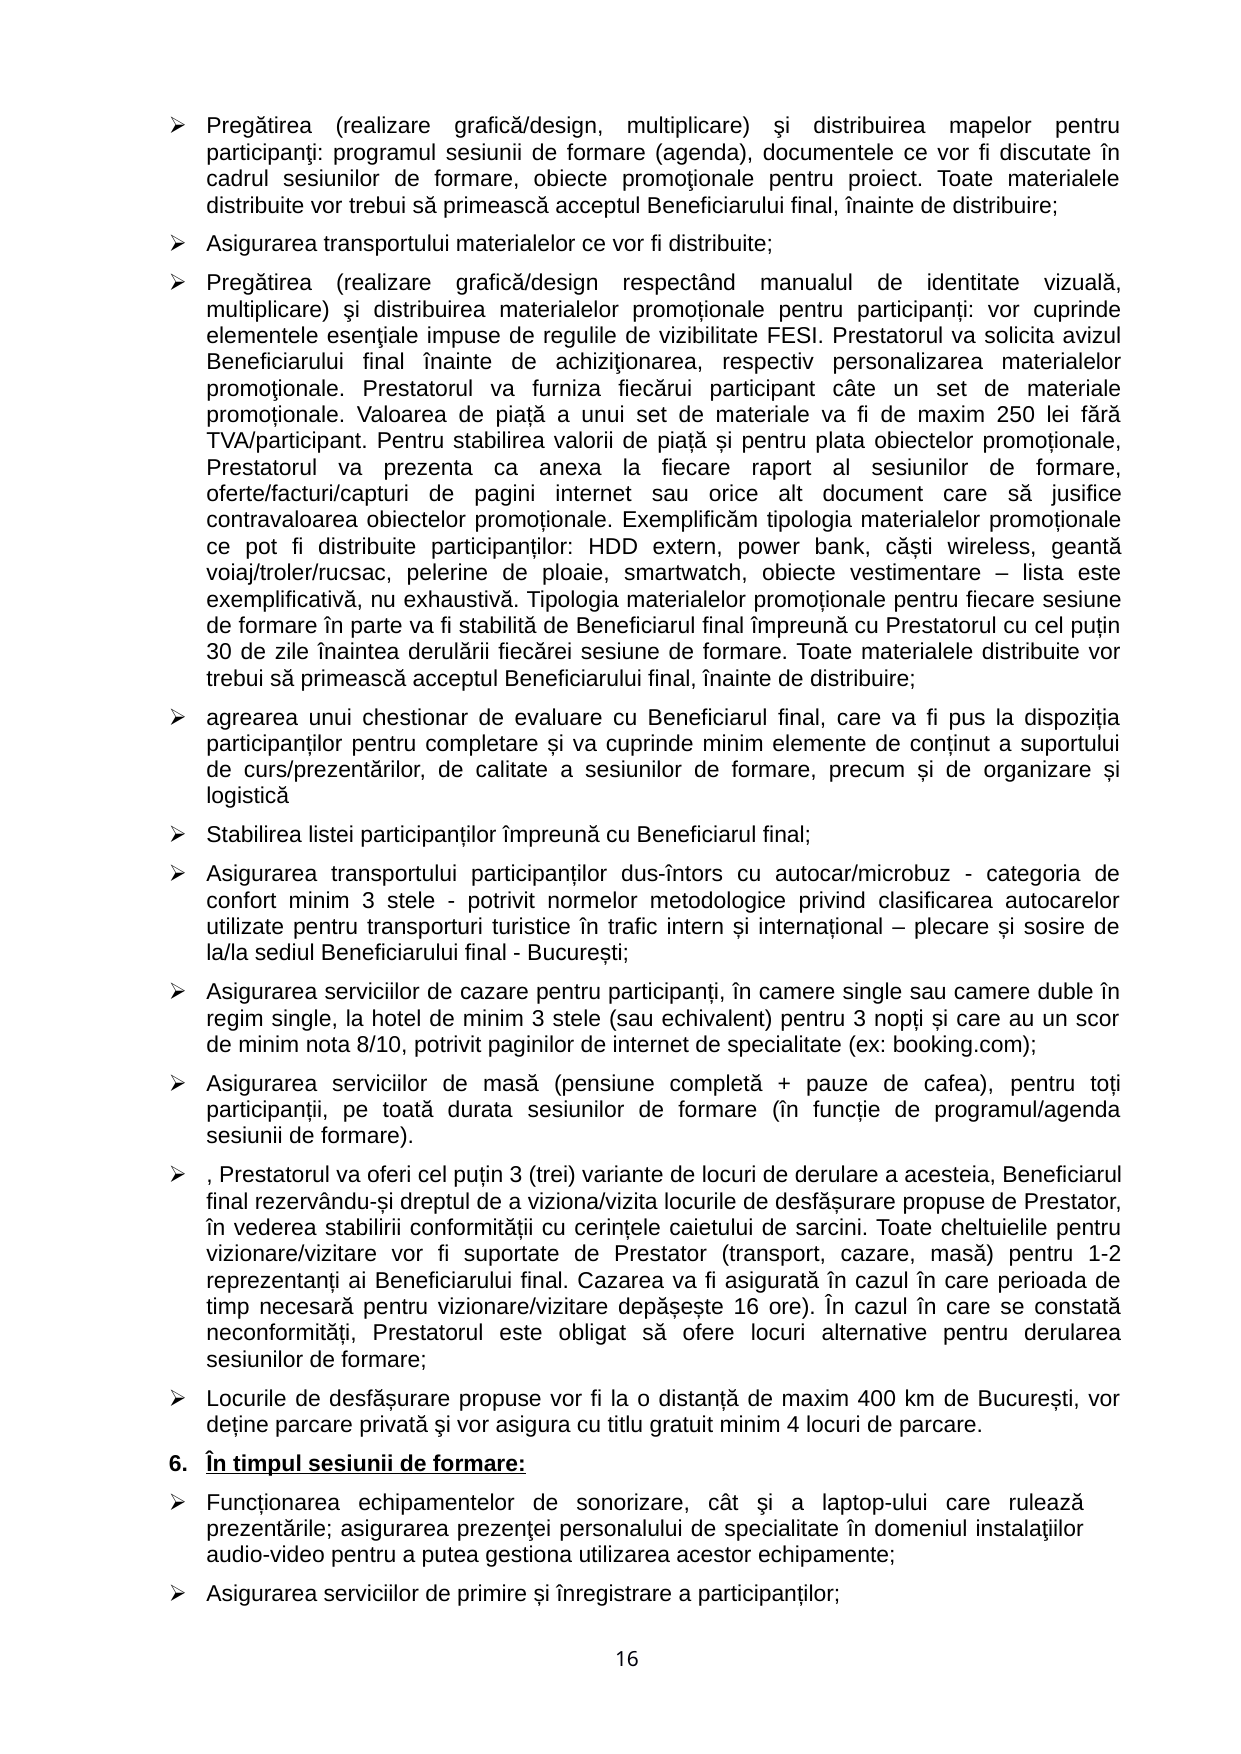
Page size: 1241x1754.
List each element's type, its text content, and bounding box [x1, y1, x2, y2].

list Asigurarea serviciilor de masă (pensiune completă + pauze de cafea), pentru toți participanții, pe toată durata sesiunilor de formare (în funcție de programul/agenda sesiunii de formare). [169, 1070, 1121, 1149]
list În timpul sesiunii de formare: [169, 1450, 1122, 1476]
list , Prestatorul va oferi cel puțin 3 (trei) variante de locuri de derulare a acesteia, Beneficiarul final rezervându-și dreptul de a viziona/vizita locurile de desfășurare propuse de Prestator, în vederea stabilirii conformității cu cerințele caietului de sarcini. Toate cheltuielile pentru vizionare/vizitare vor fi suportate de Prestator (transport, cazare, masă) pentru 1-2 reprezentanți ai Beneficiarului final. Cazarea va fi asigurată în cazul în care perioada de timp necesară pentru vizionare/vizitare depășește 16 ore). În cazul în care se constată neconformități, Prestatorul este obligat să ofere locuri alternative pentru derularea sesiunilor de formare; [169, 1161, 1122, 1372]
list Stabilirea listei participanților împreună cu Beneficiarul final; [169, 821, 1121, 848]
list Funcționarea echipamentelor de sonorizare, cât şi a laptop-ului care rulează prezentările; asigurarea prezenţei personalului de specialitate în domeniul instalaţiilor audio-video pentru a putea gestiona utilizarea acestor echipamente; [169, 1489, 1085, 1568]
list Asigurarea serviciilor de primire și înregistrare a participanților; [169, 1580, 1085, 1607]
list Pregătirea (realizare grafică/design respectând manualul de identitate vizuală, multiplicare) şi distribuirea materialelor promoționale pentru participanți: vor cuprinde elementele esenţiale impuse de regulile de vizibilitate FESI. Prestatorul va solicita avizul Beneficiarului final înainte de achiziţionarea, respectiv personalizarea materialelor promoţionale. Prestatorul va furniza fiecărui participant câte un set de materiale promoționale. Valoarea de piață a unui set de materiale va fi de maxim 250 lei fără TVA/participant. Pentru stabilirea valorii de piață și pentru plata obiectelor promoționale, Prestatorul va prezenta ca anexa la fiecare raport al sesiunilor de formare, oferte/facturi/capturi de pagini internet sau orice alt document care să jusifice contravaloarea obiectelor promoționale. Exemplificăm tipologia materialelor promoționale ce pot fi distribuite participanților: HDD extern, power bank, căști wireless, geantă voiaj/troler/rucsac, pelerine de ploaie, smartwatch, obiecte vestimentare – lista este exemplificativă, nu exhaustivă. Tipologia materialelor promoționale pentru fiecare sesiune de formare în parte va fi stabilită de Beneficiarul final împreună cu Prestatorul cu cel puțin 30 de zile înaintea derulării fiecărei sesiune de formare. Toate materialele distribuite vor trebui să primească acceptul Beneficiarului final, înainte de distribuire; [169, 269, 1122, 691]
list Pregătirea (realizare grafică/design, multiplicare) şi distribuirea mapelor pentru participanţi: programul sesiunii de formare (agenda), documentele ce vor fi discutate în cadrul sesiunilor de formare, obiecte promoţionale pentru proiect. Toate materialele distribuite vor trebui să primească acceptul Beneficiarului final, înainte de distribuire; [169, 112, 1121, 218]
list Locurile de desfășurare propuse vor fi la o distanță de maxim 400 km de București, vor deține parcare privată şi vor asigura cu titlu gratuit minim 4 locuri de parcare. [169, 1384, 1122, 1437]
list Asigurarea serviciilor de cazare pentru participanți, în camere single sau camere duble în regim single, la hotel de minim 3 stele (sau echivalent) pentru 3 nopți și care au un scor de minim nota 8/10, potrivit paginilor de internet de specialitate (ex: booking.com); [169, 978, 1121, 1057]
list Asigurarea transportului participanților dus-întors cu autocar/microbuz - categoria de confort minim 3 stele - potrivit normelor metodologice privind clasificarea autocarelor utilizate pentru transporturi turistice în trafic intern și internațional – plecare și sosire de la/la sediul Beneficiarului final - București; [169, 860, 1121, 966]
list Asigurarea transportului materialelor ce vor fi distribuite; [169, 230, 1085, 257]
list agrearea unui chestionar de evaluare cu Beneficiarul final, care va fi pus la dispoziția participanților pentru completare și va cuprinde minim elemente de conținut a suportului de curs/prezentărilor, de calitate a sesiunilor de formare, precum și de organizare și logistică [169, 703, 1121, 809]
